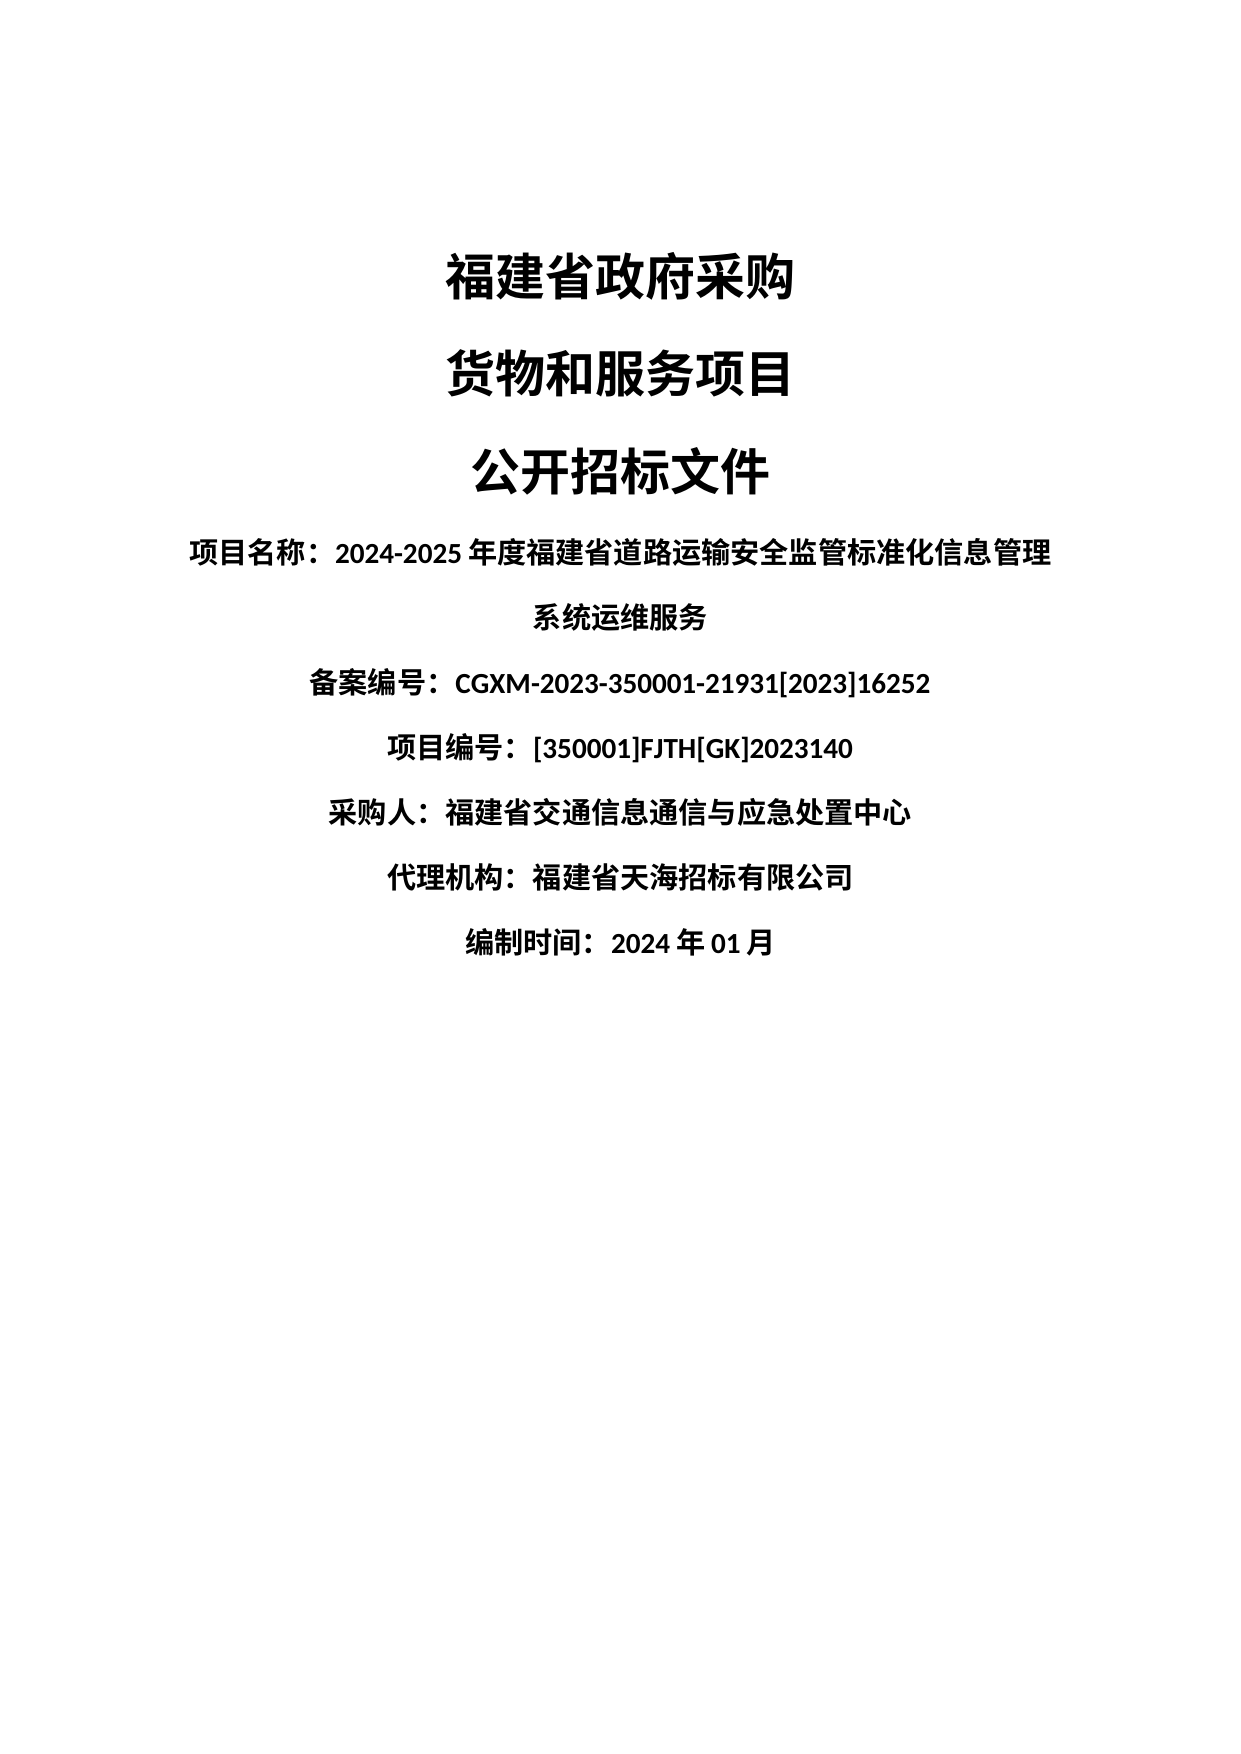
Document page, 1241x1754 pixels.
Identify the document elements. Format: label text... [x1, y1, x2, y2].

text 福建省政府采购 [187, 227, 1053, 324]
text 项目编号：[350001]FJTH[GK]2023140 [187, 714, 1053, 779]
text 代理机构：福建省天海招标有限公司 [187, 844, 1053, 909]
text 项目名称：2024-2025年度福建省道路运输安全监管标准化信息管理系统运维服务 [187, 519, 1053, 649]
text 编制时间：2024年01月 [187, 909, 1053, 974]
text 货物和服务项目 [187, 324, 1053, 422]
text 采购人：福建省交通信息通信与应急处置中心 [187, 779, 1053, 844]
text 备案编号：CGXM-2023-350001-21931[2023]16252 [187, 649, 1053, 714]
text 公开招标文件 [187, 422, 1053, 519]
